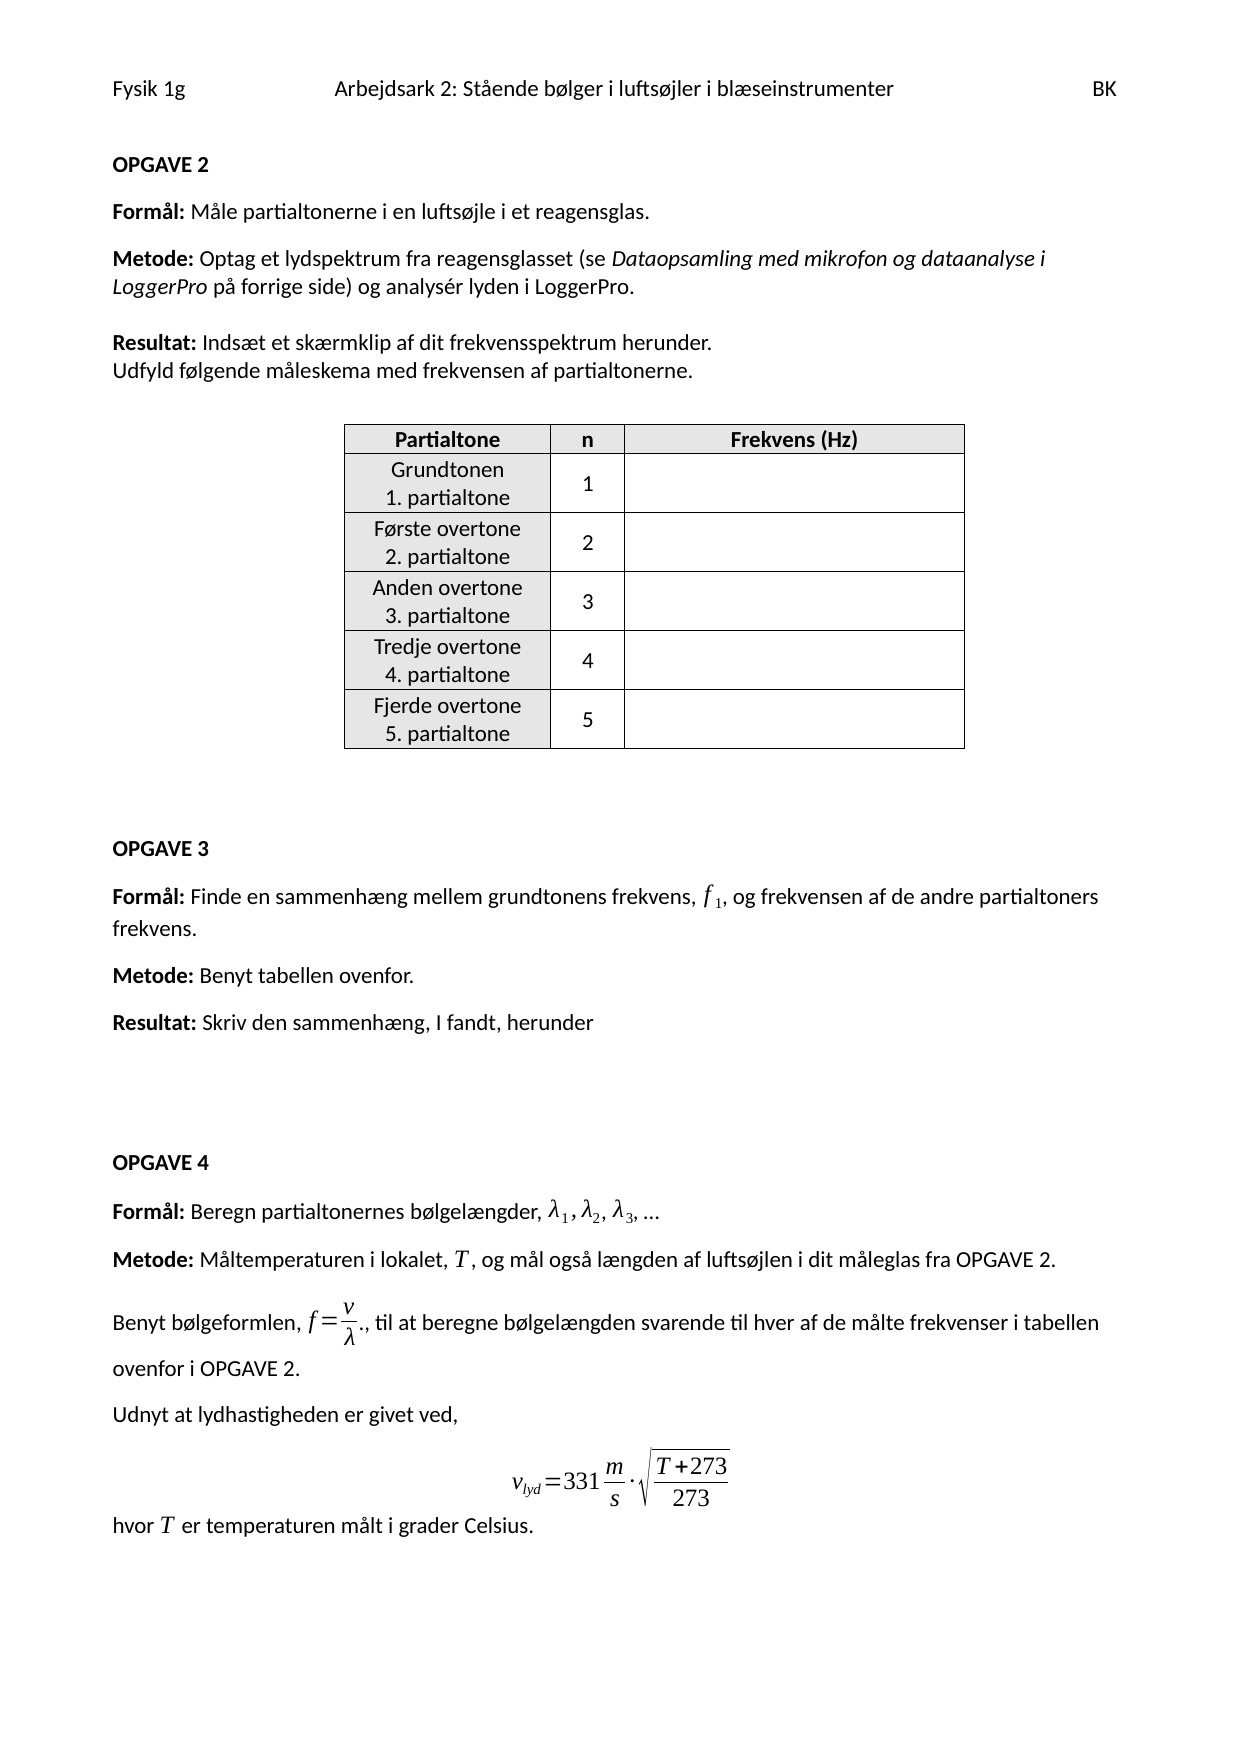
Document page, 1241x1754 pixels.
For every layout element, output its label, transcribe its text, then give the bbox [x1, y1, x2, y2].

text Formål: Måle partialtonerne i en luftsøjle i et reagensglas. [112, 197, 1128, 225]
table_header Partialtone [345, 425, 550, 453]
text Resultat: Indsæt et skærmklip af dit frekvensspektrum herunder. [112, 328, 1128, 356]
text OPGAVE 2 [112, 150, 1128, 178]
table_cell Første overtone 2. partialtone [345, 513, 550, 571]
text Metode: Optag et lydspektrum fra reagensglasset (se Dataopsamling med mikrofon og dataanalyse i LoggerPro på forrige side) og analysér lyden i LoggerPro. [112, 244, 1128, 300]
text Benyt bølgeformlen, ., til at beregne bølgelængden svarende til hver af de målte frekvenser i tabellen ovenfor i OPGAVE 2. [112, 1292, 1128, 1382]
table_cell Tredje overtone 4. partialtone [345, 631, 550, 689]
table_cell Anden overtone 3. partialtone [345, 572, 550, 630]
table_cell 1 [551, 454, 624, 512]
table_cell 3 [551, 572, 624, 630]
text Resultat: Skriv den sammenhæng, I fandt, herunder [112, 1008, 1128, 1036]
table_cell [625, 572, 964, 630]
table_header n [551, 425, 624, 453]
text Formål: Finde en sammenhæng mellem grundtonens frekvens, , og frekvensen af de andre partialtoners frekvens. [112, 881, 1128, 942]
text Metode: Benyt tabellen ovenfor. [112, 961, 1128, 989]
text Metode: Måltemperaturen i lokalet, , og mål også længden af luftsøjlen i dit måleglas fra OPGAVE 2. [112, 1246, 1128, 1274]
table_cell 4 [551, 631, 624, 689]
text Udfyld følgende måleskema med frekvensen af partialtonerne. [112, 356, 1128, 384]
text Formål: Beregn partialtonernes bølgelængder, , , … [112, 1195, 1128, 1227]
table_cell [625, 631, 964, 689]
text hvor er temperaturen målt i grader Celsius. [112, 1511, 1128, 1539]
table_cell Grundtonen 1. partialtone [345, 454, 550, 512]
table_cell [625, 690, 964, 748]
text OPGAVE 4 [112, 1148, 1128, 1177]
text Udnyt at lydhastigheden er givet ved, [112, 1401, 1128, 1428]
table_cell [625, 454, 964, 512]
text OPGAVE 3 [112, 834, 1128, 862]
table_cell 2 [551, 513, 624, 571]
table_cell 5 [551, 690, 624, 748]
table_cell Fjerde overtone 5. partialtone [345, 690, 550, 748]
table_cell [625, 513, 964, 571]
table_header Frekvens (Hz) [625, 425, 964, 453]
